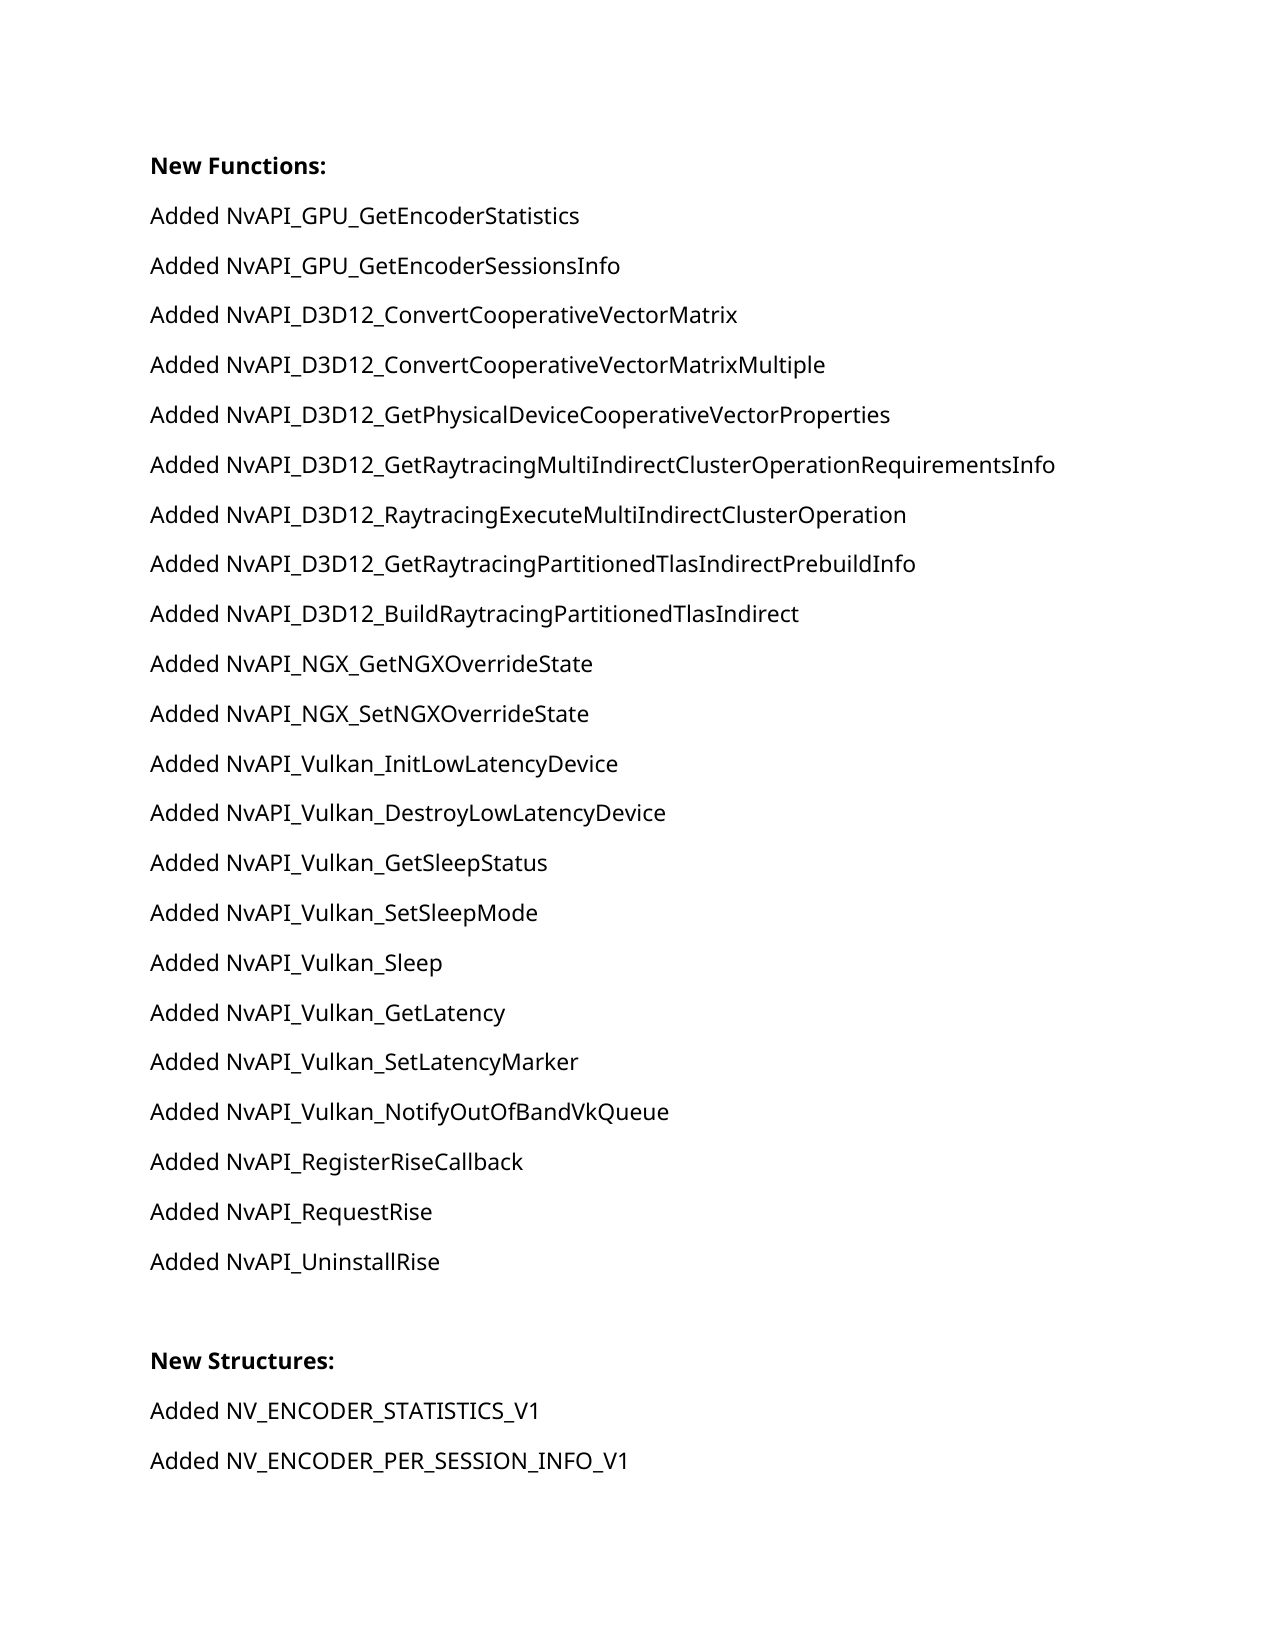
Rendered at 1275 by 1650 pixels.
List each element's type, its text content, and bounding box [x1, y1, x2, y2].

text Added NvAPI_Vulkan_SetLatencyMarker [150, 1046, 1125, 1077]
text Added NvAPI_Vulkan_GetSleepStatus [150, 847, 1125, 878]
text Added NvAPI_D3D12_GetRaytracingPartitionedTlasIndirectPrebuildInfo [150, 548, 1125, 579]
text Added NvAPI_D3D12_ConvertCooperativeVectorMatrixMultiple [150, 349, 1125, 380]
text Added NvAPI_D3D12_BuildRaytracingPartitionedTlasIndirect [150, 598, 1125, 629]
text Added NvAPI_UninstallRise [150, 1245, 1125, 1277]
text Added NV_ENCODER_PER_SESSION_INFO_V1 [150, 1444, 1125, 1476]
text Added NvAPI_D3D12_RaytracingExecuteMultiIndirectClusterOperation [150, 498, 1125, 530]
text Added NvAPI_Vulkan_DestroyLowLatencyDevice [150, 797, 1125, 828]
text Added NvAPI_Vulkan_InitLowLatencyDevice [150, 747, 1125, 779]
text Added NvAPI_RequestRise [150, 1196, 1125, 1227]
text Added NvAPI_GPU_GetEncoderSessionsInfo [150, 249, 1125, 281]
text Added NV_ENCODER_STATISTICS_V1 [150, 1395, 1125, 1426]
text Added NvAPI_GPU_GetEncoderStatistics [150, 200, 1125, 231]
text Added NvAPI_Vulkan_Sleep [150, 947, 1125, 978]
text Added NvAPI_Vulkan_SetSleepMode [150, 897, 1125, 928]
text Added NvAPI_Vulkan_GetLatency [150, 996, 1125, 1028]
text Added NvAPI_RegisterRiseCallback [150, 1146, 1125, 1177]
text New Functions: [150, 150, 1125, 181]
text Added NvAPI_D3D12_GetPhysicalDeviceCooperativeVectorProperties [150, 399, 1125, 430]
text Added NvAPI_NGX_GetNGXOverrideState [150, 648, 1125, 679]
text Added NvAPI_D3D12_GetRaytracingMultiIndirectClusterOperationRequirementsInfo [150, 449, 1125, 480]
text Added NvAPI_D3D12_ConvertCooperativeVectorMatrix [150, 299, 1125, 331]
text Added NvAPI_Vulkan_NotifyOutOfBandVkQueue [150, 1096, 1125, 1127]
text New Structures: [150, 1345, 1125, 1376]
text Added NvAPI_NGX_SetNGXOverrideState [150, 698, 1125, 729]
